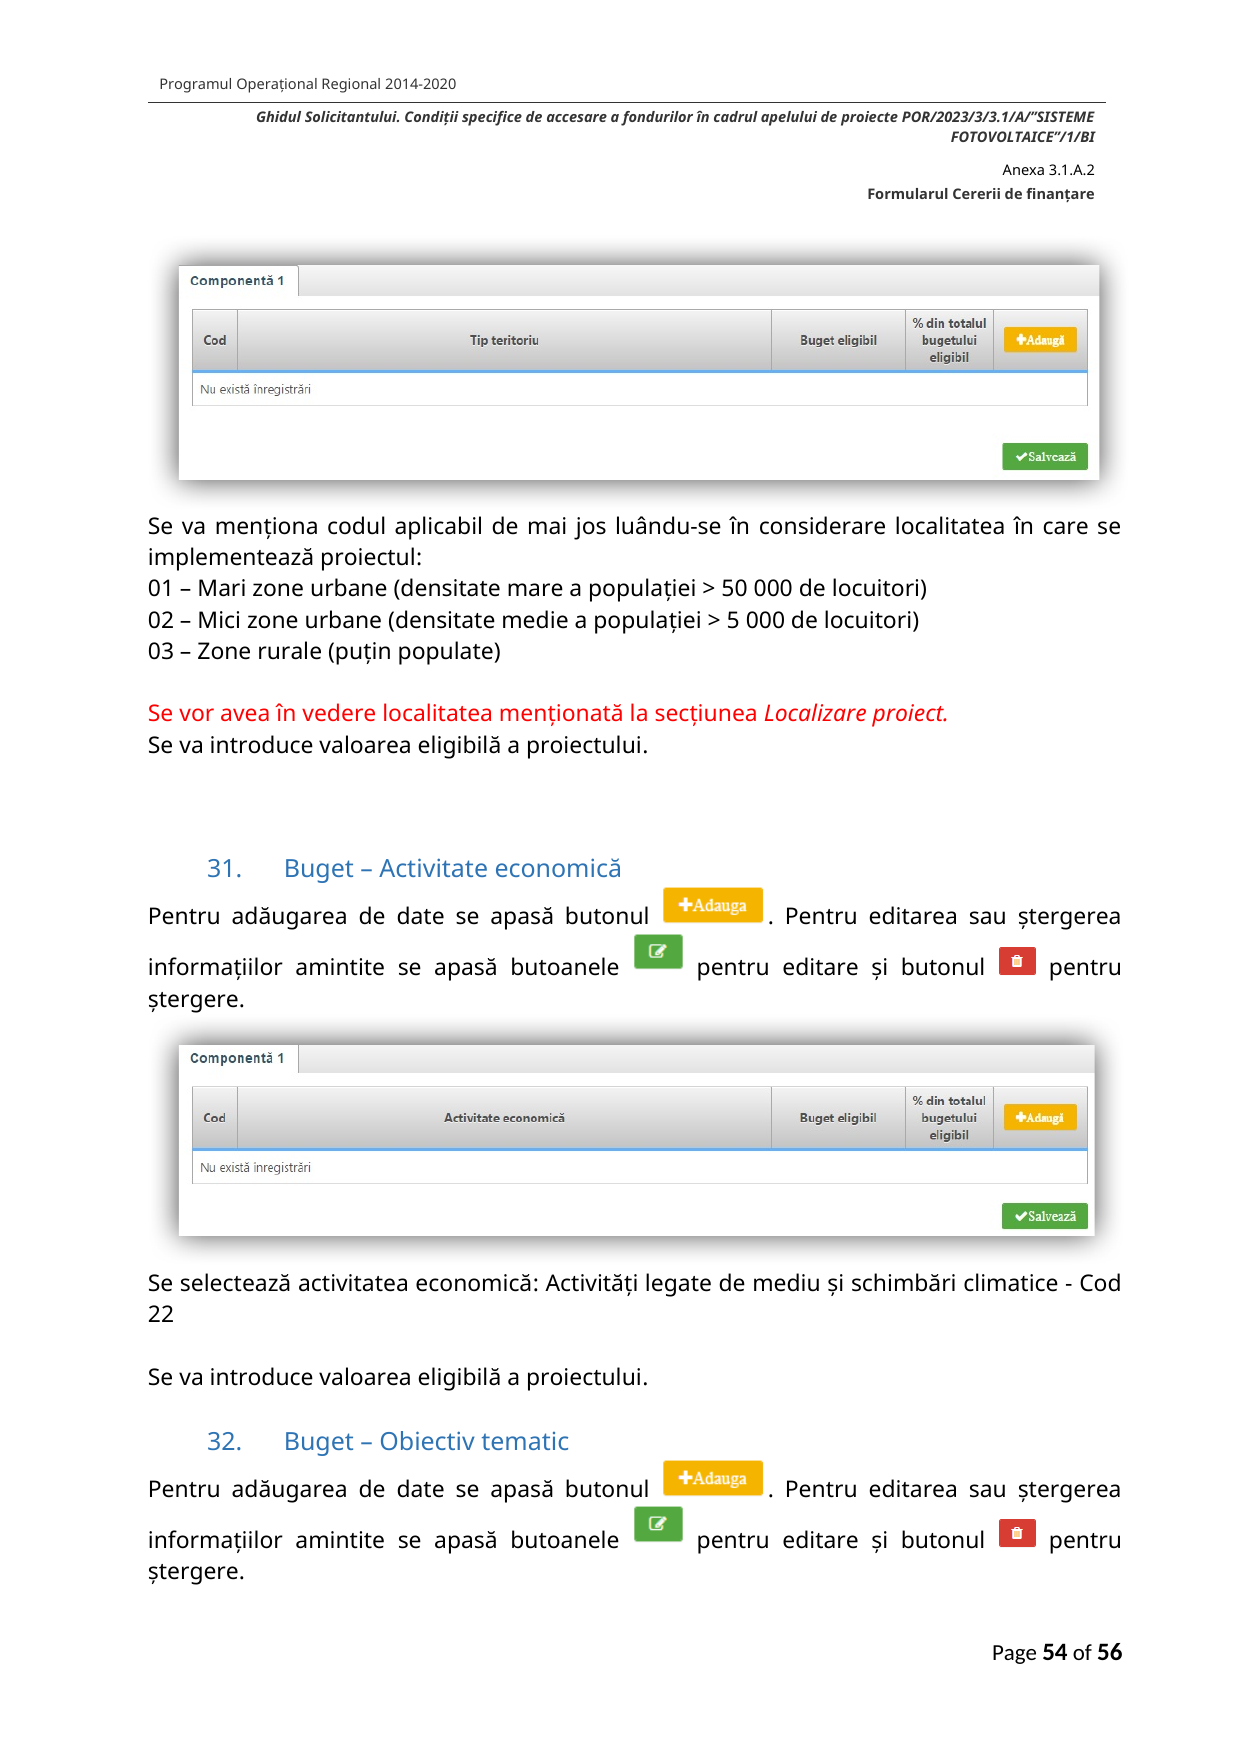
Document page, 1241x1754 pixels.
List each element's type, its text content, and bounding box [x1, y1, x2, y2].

picture [998, 945, 1037, 976]
picture [178, 1045, 1095, 1236]
text Se selectează activitatea economică: Activități legate de mediu și schimbări climatice - Cod 22 [148, 1267, 1122, 1329]
text Se va menționa codul aplicabil de mai jos luându-se în considerare localitatea în care se implementează proiectul: [148, 510, 1122, 572]
subtitle Buget – Obiectiv tematic [207, 1423, 1122, 1457]
picture [632, 1503, 684, 1549]
picture [661, 1457, 768, 1498]
text 03 – Zone rurale (puțin populate) [148, 635, 1122, 666]
text Pentru adăugarea de date se apasă butonul . Pentru editarea sau ștergerea informațiilor amintite se apasă butoanele pentru editare și butonul pentru ștergere. [148, 885, 1122, 1014]
text Pentru adăugarea de date se apasă butonul . Pentru editarea sau ștergerea informațiilor amintite se apasă butoanele pentru editare și butonul pentru ștergere. [148, 1457, 1122, 1586]
picture [661, 884, 768, 925]
text 02 – Mici zone urbane (densitate medie a populației > 5 000 de locuitori) [148, 603, 1122, 635]
subtitle Buget – Activitate economică [207, 851, 1122, 885]
picture [998, 1517, 1037, 1549]
picture [178, 265, 1100, 480]
text Se va introduce valoarea eligibilă a proiectului. [148, 1361, 1122, 1392]
text 01 – Mari zone urbane (densitate mare a populației > 50 000 de locuitori) [148, 572, 1122, 603]
text Se va introduce valoarea eligibilă a proiectului. [148, 728, 1122, 760]
text Se vor avea în vedere localitatea menționată la secțiunea Localizare proiect. [148, 697, 1122, 728]
picture [632, 931, 684, 976]
